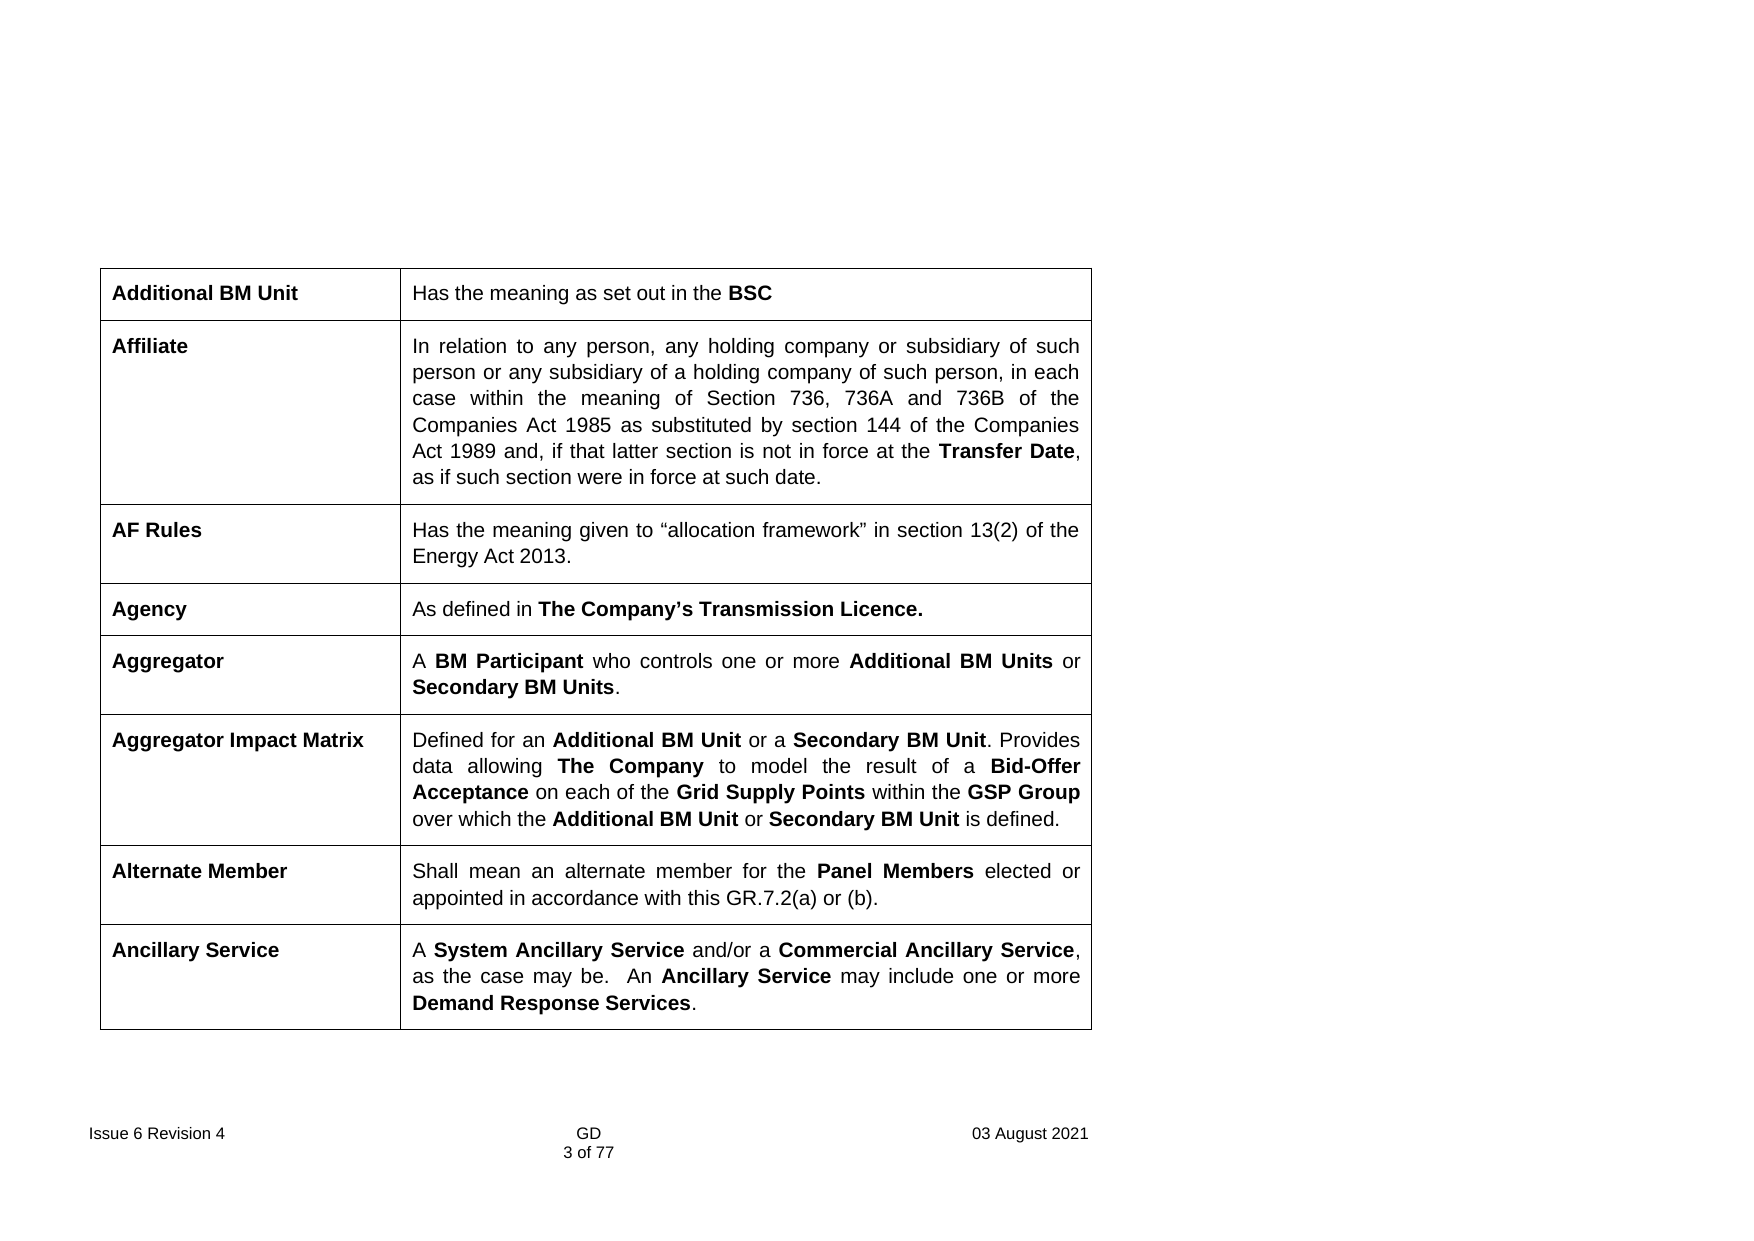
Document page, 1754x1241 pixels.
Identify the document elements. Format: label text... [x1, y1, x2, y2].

table_cell In relation to any person, any holding company or subsidiary of such person or any subsidiary of a holding company of such person, in each case within the meaning of Section 736, 736A and 736B of the Companies Act 1985 as substituted by section 144 of the Companies Act 1989 and, if that latter section is not in force at the Transfer Date, as if such section were in force at such date. [401, 321, 1091, 504]
table_cell A BM Participant who controls one or more Additional BM Units or Secondary BM Units. [401, 636, 1091, 714]
table_cell Defined for an Additional BM Unit or a Secondary BM Unit. Provides data allowing The Company to model the result of a Bid-Offer Acceptance on each of the Grid Supply Points within the GSP Group over which the Additional BM Unit or Secondary BM Unit is defined. [401, 715, 1091, 845]
table_cell As defined in The Company’s Transmission Licence. [401, 584, 1091, 635]
table_cell Affiliate [101, 321, 400, 504]
table_cell AF Rules [101, 505, 400, 583]
table_cell A System Ancillary Service and/or a Commercial Ancillary Service, as the case may be. An Ancillary Service may include one or more Demand Response Services. [401, 925, 1091, 1029]
table_header Has the meaning as set out in the BSC [401, 269, 1091, 320]
table_cell Agency [101, 584, 400, 635]
table_cell Shall mean an alternate member for the Panel Members elected or appointed in accordance with this GR.7.2(a) or (b). [401, 846, 1091, 924]
table_cell Alternate Member [101, 846, 400, 924]
table_header Additional BM Unit [101, 269, 400, 320]
table_cell Aggregator [101, 636, 400, 714]
table_cell Has the meaning given to “allocation framework” in section 13(2) of the Energy Act 2013. [401, 505, 1091, 583]
table_cell Aggregator Impact Matrix [101, 715, 400, 845]
table_cell Ancillary Service [101, 925, 400, 1029]
